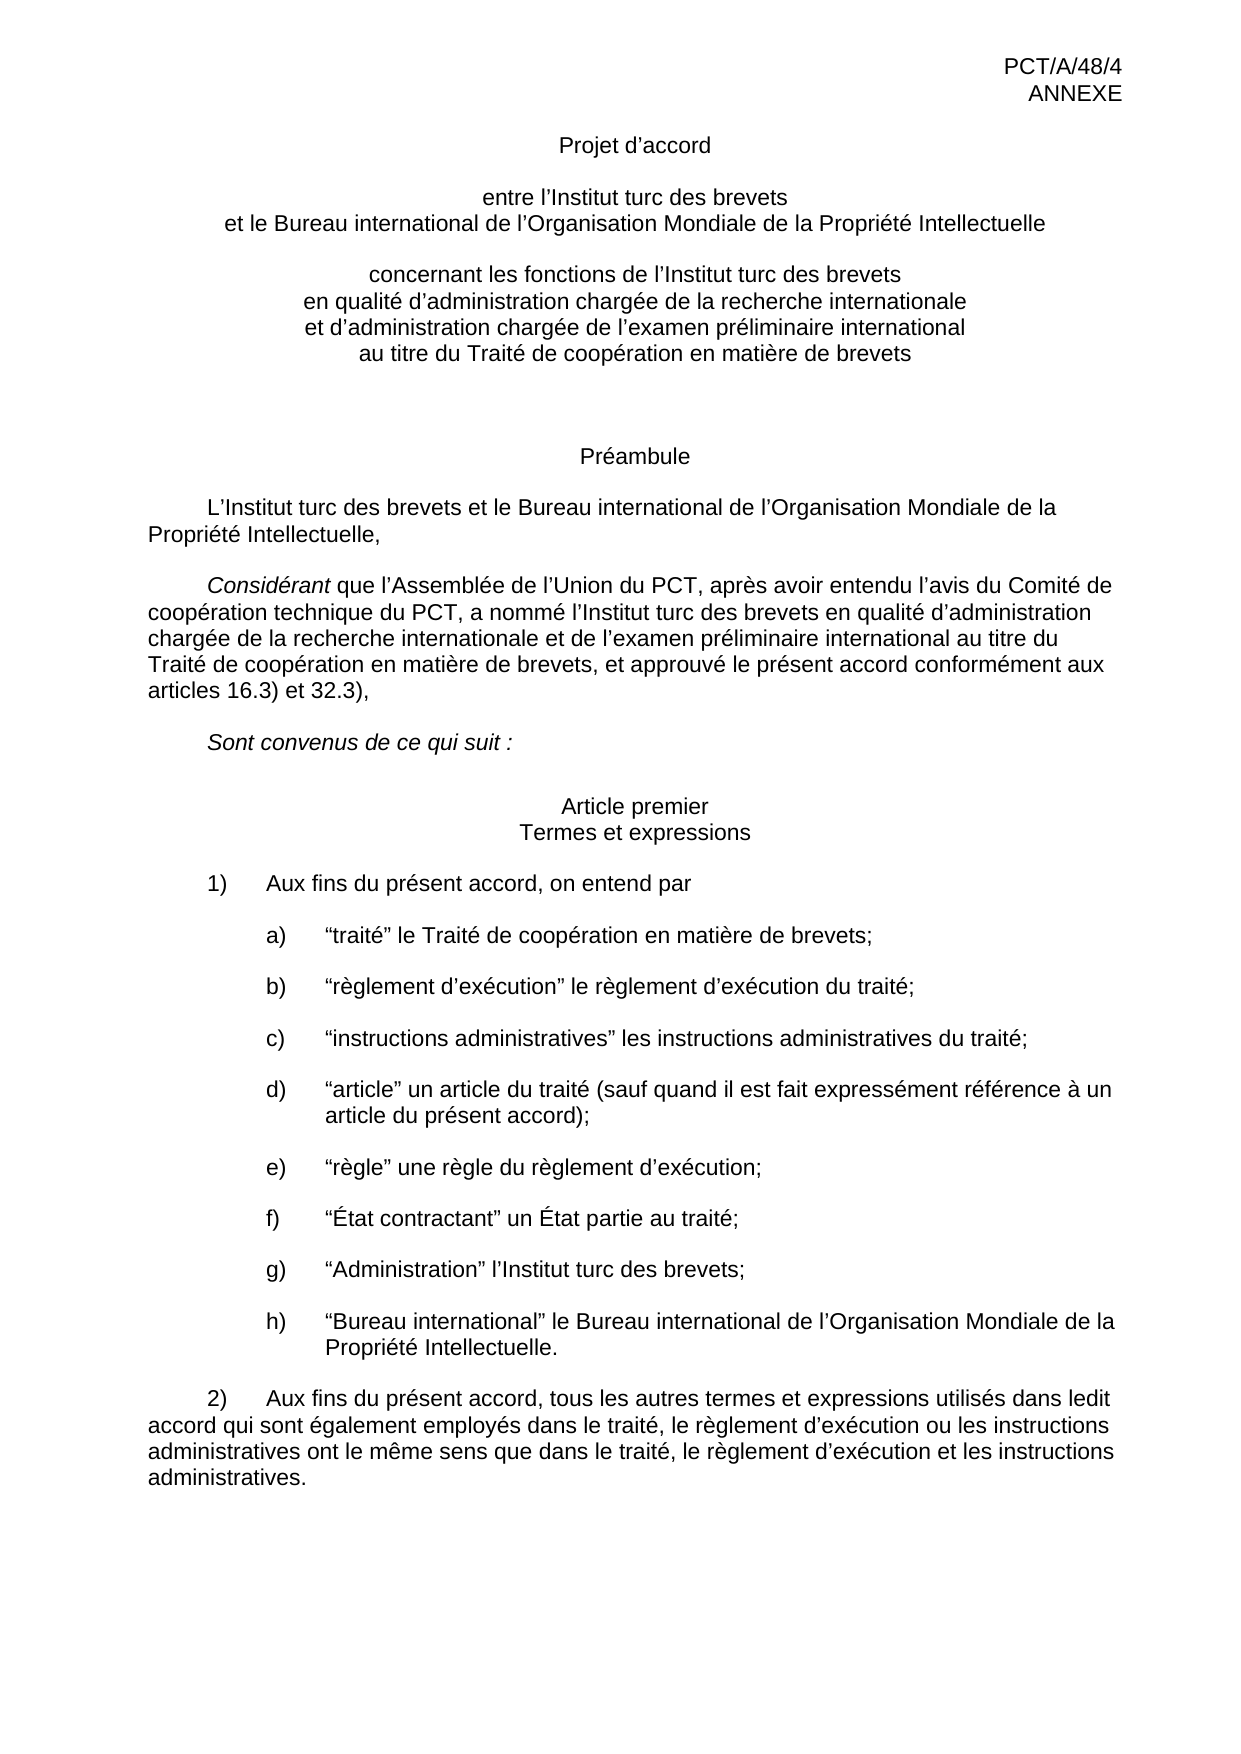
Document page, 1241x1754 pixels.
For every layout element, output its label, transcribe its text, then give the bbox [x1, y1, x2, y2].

text f) “État contractant” un État partie au traité; [266, 1205, 1122, 1231]
subtitle Article premier Termes et expressions [148, 793, 1122, 845]
text a) “traité” le Traité de coopération en matière de brevets; [266, 922, 1122, 948]
text L’Institut turc des brevets et le Bureau international de l’Organisation Mondiale de la Propriété Intellectuelle, [148, 494, 1122, 547]
text c) “instructions administratives” les instructions administratives du traité; [266, 1024, 1122, 1051]
text h) “Bureau international” le Bureau international de l’Organisation Mondiale de la Propriété Intellectuelle. [266, 1308, 1122, 1360]
text Sont convenus de ce qui suit : [148, 729, 1122, 755]
text Considérant que l’Assemblée de l’Union du PCT, après avoir entendu l’avis du Comité de coopération technique du PCT, a nommé l’Institut turc des brevets en qualité d’administration chargée de la recherche internationale et de l’examen préliminaire international au titre du Traité de coopération en matière de brevets, et approuvé le présent accord conformément aux articles 16.3) et 32.3), [148, 572, 1122, 704]
text d) “article” un article du traité (sauf quand il est fait expressément référence à un article du présent accord); [266, 1076, 1122, 1128]
text Préambule [148, 443, 1122, 469]
text b) “règlement d’exécution” le règlement d’exécution du traité; [266, 973, 1122, 999]
text 2) Aux fins du présent accord, tous les autres termes et expressions utilisés dans ledit accord qui sont également employés dans le traité, le règlement d’exécution ou les instructions administratives ont le même sens que dans le traité, le règlement d’exécution et les instructions administratives. [148, 1385, 1122, 1491]
text concernant les fonctions de l’Institut turc des brevets en qualité d’administration chargée de la recherche internationale et d’administration chargée de l’examen préliminaire international au titre du Traité de coopération en matière de brevets [148, 261, 1122, 367]
text e) “règle” une règle du règlement d’exécution; [266, 1153, 1122, 1180]
text Projet d’accord [148, 132, 1122, 158]
text 1) Aux fins du présent accord, on entend par [148, 870, 1122, 897]
text g) “Administration” l’Institut turc des brevets; [266, 1256, 1122, 1283]
text entre l’Institut turc des brevets et le Bureau international de l’Organisation Mondiale de la Propriété Intellectuelle [148, 183, 1122, 236]
